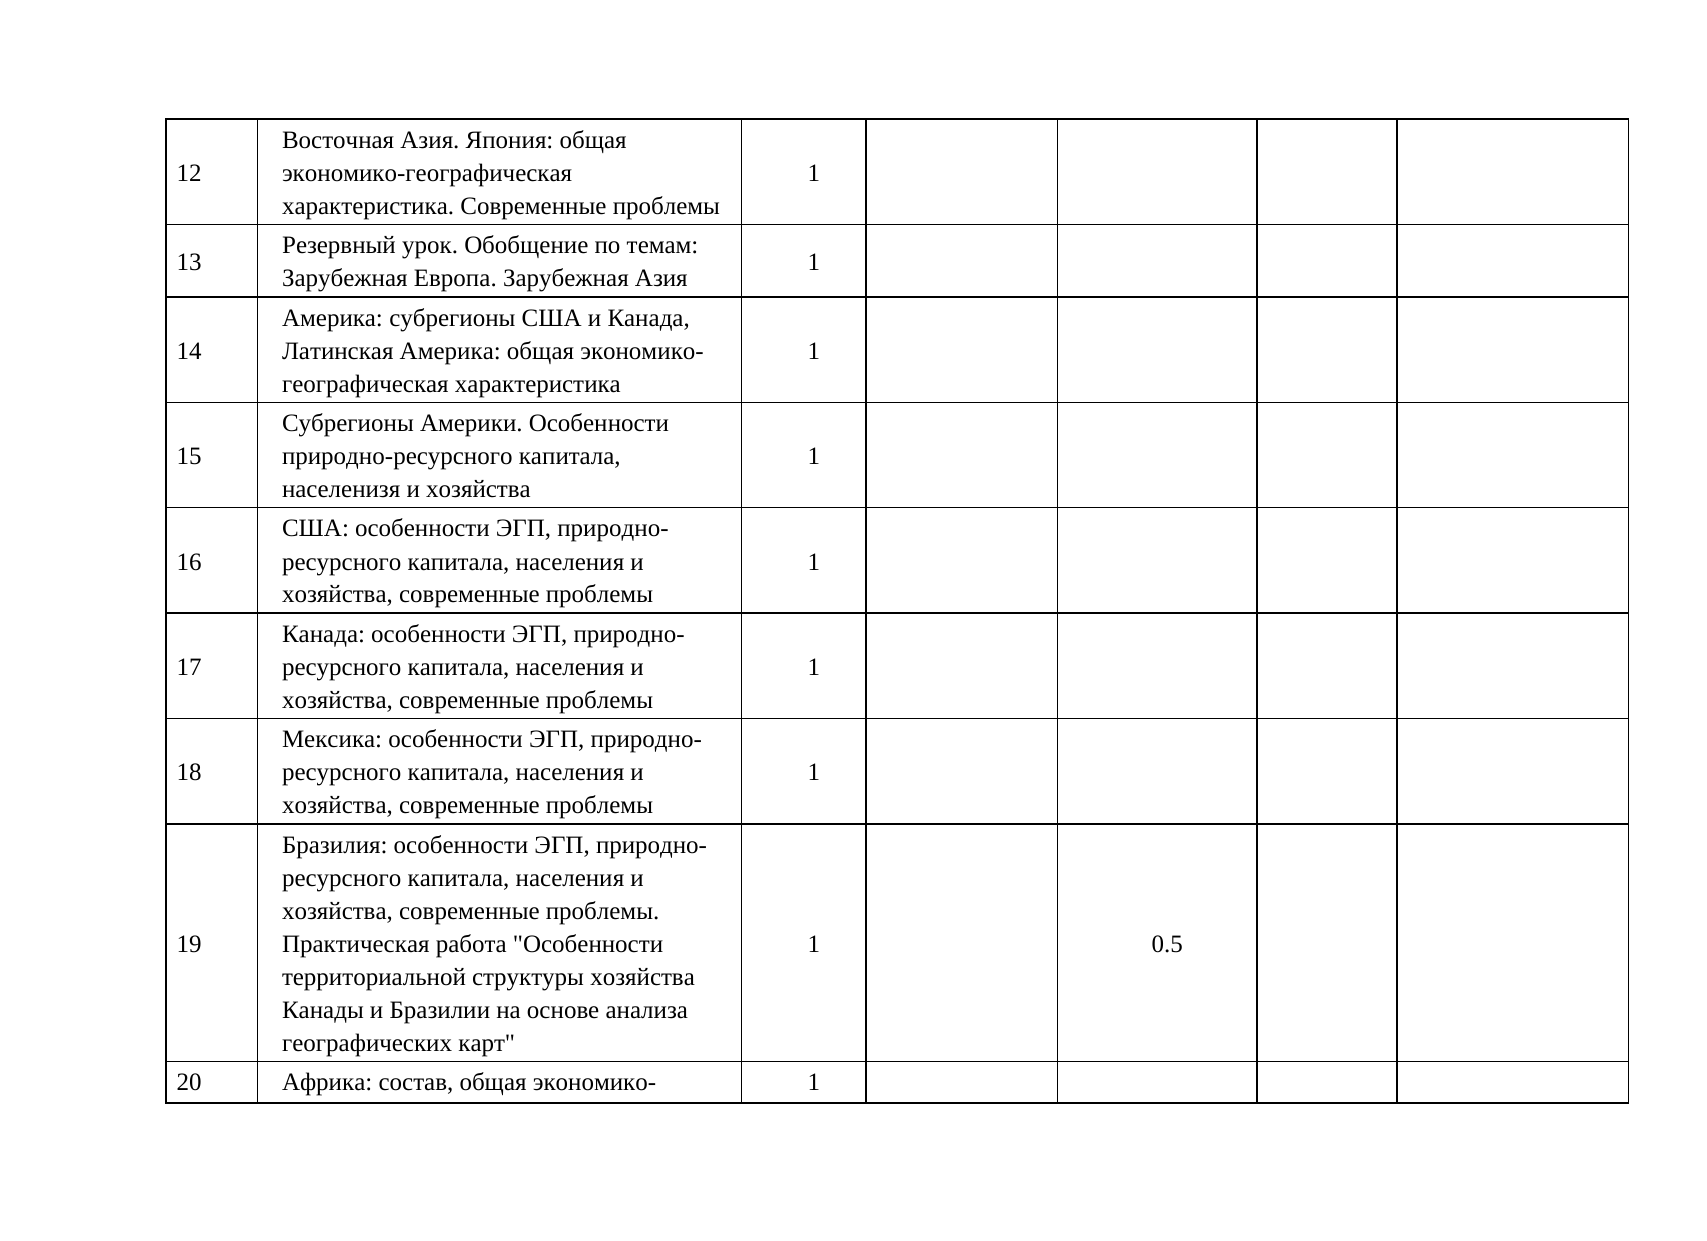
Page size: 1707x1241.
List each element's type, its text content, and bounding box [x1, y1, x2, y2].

table_cell [1258, 719, 1396, 823]
table_cell [1398, 614, 1628, 718]
table_cell [1058, 225, 1256, 296]
table_cell 13 [167, 225, 257, 296]
table_cell 1 [742, 403, 865, 507]
table_cell Бразилия: особенности ЭГП, природно-ресурсного капитала, населения и хозяйства, современные проблемы. Практическая работа "Особенности территориальной структуры хозяйства Канады и Бразилии на основе анализа географических карт" [258, 825, 741, 1061]
table_cell [867, 120, 1057, 223]
table_cell 1 [742, 298, 865, 401]
table_cell Канада: особенности ЭГП, природно-ресурсного капитала, населения и хозяйства, современные проблемы [258, 614, 741, 718]
table_cell [1258, 120, 1396, 223]
table_cell [1258, 825, 1396, 1061]
table_cell Мексика: особенности ЭГП, природно-ресурсного капитала, населения и хозяйства, современные проблемы [258, 719, 741, 823]
table_cell 1 [742, 225, 865, 296]
table_cell [867, 508, 1057, 612]
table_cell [258, 1062, 741, 1102]
table_cell 15 [167, 403, 257, 507]
table_cell [867, 719, 1057, 823]
table_cell Восточная Азия. Япония: общая экономико-географическая характеристика. Современные проблемы [258, 120, 741, 223]
table_cell [1398, 508, 1628, 612]
table_cell [1398, 1062, 1628, 1102]
table_cell 17 [167, 614, 257, 718]
table_cell 1 [742, 508, 865, 612]
table_cell 1 [742, 1062, 865, 1102]
table_cell Резервный урок. Обобщение по темам: Зарубежная Европа. Зарубежная Азия [258, 225, 741, 296]
table_cell 12 [167, 120, 257, 223]
table_cell [1398, 825, 1628, 1061]
table_cell [1258, 1062, 1396, 1102]
table_cell [1058, 120, 1256, 223]
table_cell [867, 403, 1057, 507]
table_cell [1058, 719, 1256, 823]
table_cell 18 [167, 719, 257, 823]
table_cell [1398, 719, 1628, 823]
table_cell [1258, 614, 1396, 718]
table_cell [1058, 614, 1256, 718]
table_cell [1058, 298, 1256, 401]
table_cell [1398, 298, 1628, 401]
table_cell [1258, 225, 1396, 296]
table_cell [1258, 508, 1396, 612]
table_cell [1058, 508, 1256, 612]
table_cell 1 [742, 719, 865, 823]
table_cell Америка: субрегионы США и Канада, Латинская Америка: общая экономико-географическая характеристика [258, 298, 741, 401]
table_cell Субрегионы Америки. Особенности природно-ресурсного капитала, населенизя и хозяйства [258, 403, 741, 507]
table_cell [1058, 1062, 1256, 1102]
table_cell 19 [167, 825, 257, 1061]
table_cell [867, 825, 1057, 1061]
table_cell 14 [167, 298, 257, 401]
table_cell [1258, 298, 1396, 401]
table_cell [1398, 225, 1628, 296]
table_cell [867, 1062, 1057, 1102]
table_cell США: особенности ЭГП, природно-ресурсного капитала, населения и хозяйства, современные проблемы [258, 508, 741, 612]
table_cell 0.5 [1058, 825, 1256, 1061]
table_cell 20 [167, 1062, 257, 1102]
table_cell 1 [742, 614, 865, 718]
table_cell [1258, 403, 1396, 507]
table_cell [867, 614, 1057, 718]
table_cell [1398, 120, 1628, 223]
table_cell [1058, 403, 1256, 507]
table_cell 1 [742, 120, 865, 223]
table_cell [1398, 403, 1628, 507]
table_cell [867, 225, 1057, 296]
table_cell [867, 298, 1057, 401]
table_cell 16 [167, 508, 257, 612]
table_cell 1 [742, 825, 865, 1061]
